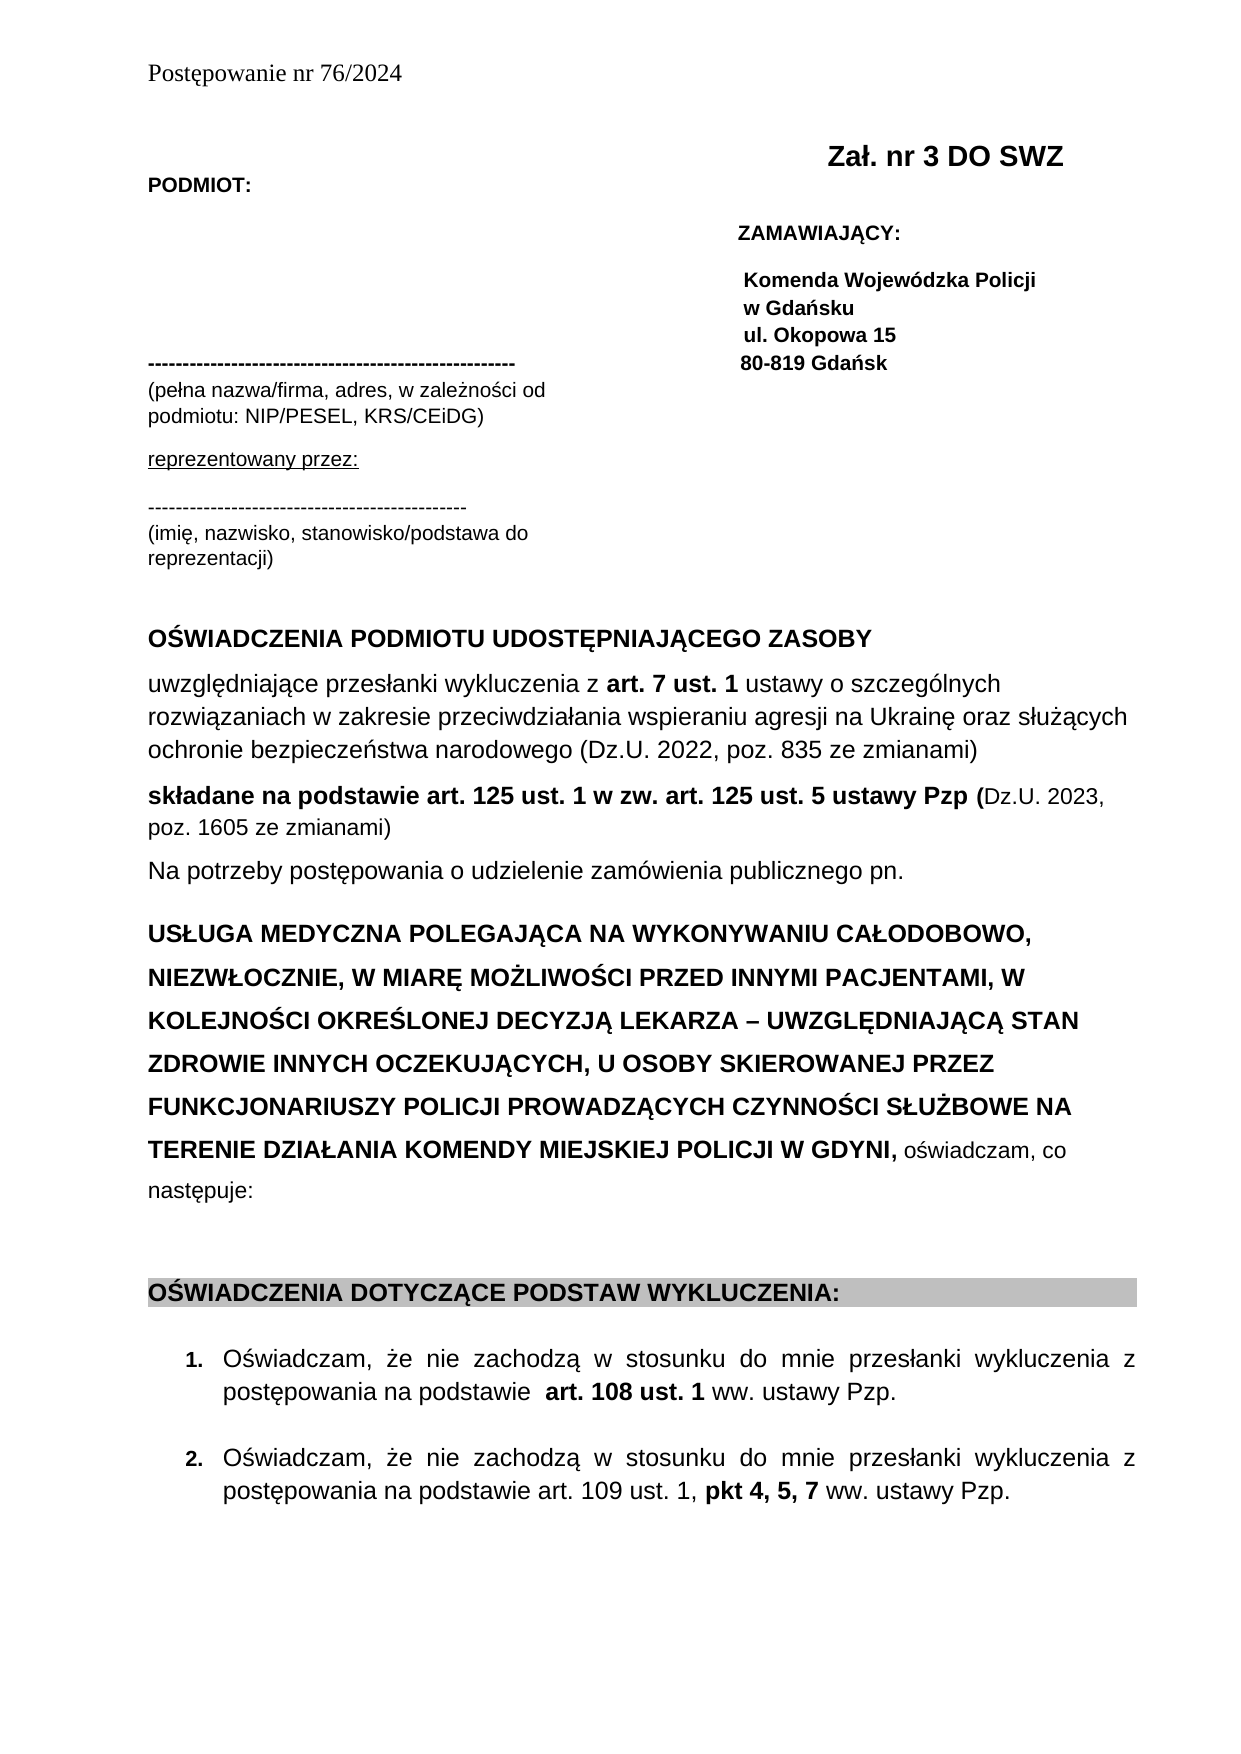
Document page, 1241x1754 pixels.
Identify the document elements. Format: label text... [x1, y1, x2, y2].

text ul. Okopowa 15 [664, 323, 1137, 347]
text (pełna nazwa/firma, adres, w zależności od podmiotu: NIP/PESEL, KRS/CEiDG) [148, 378, 576, 428]
list Oświadczam, że nie zachodzą w stosunku do mnie przesłanki wykluczenia z postępowania na podstawie art. 109 ust. 1, pkt 4, 5, 7 ww. ustawy Pzp. [185, 1443, 1137, 1505]
text OŚWIADCZENIA PODMIOTU UDOSTĘPNIAJĄCEGO ZASOBY [148, 624, 1137, 652]
text USŁUGA MEDYCZNA POLEGAJĄCA NA WYKONYWANIU CAŁODOBOWO, NIEZWŁOCZNIE, W MIARĘ MOŻLIWOŚCI PRZED INNYMI PACJENTAMI, W KOLEJNOŚCI OKREŚLONEJ DECYZJĄ LEKARZA – UWZGLĘDNIAJĄCĄ STAN ZDROWIE INNYCH OCZEKUJĄCYCH, U OSOBY SKIEROWANEJ PRZEZ FUNKCJONARIUSZY POLICJI PROWADZĄCYCH CZYNNOŚCI SŁUŻBOWE NA TERENIE DZIAŁANIA KOMENDY MIEJSKIEJ POLICJI W GDYNI, oświadczam, co następuje: [148, 919, 1137, 1203]
text PODMIOT: [148, 172, 1137, 196]
text składane na podstawie art. 125 ust. 1 w zw. art. 125 ust. 5 ustawy Pzp (Dz.U. 2023, poz. 1605 ze zmianami) [148, 781, 1137, 840]
text OŚWIADCZENIA DOTYCZĄCE PODSTAW WYKLUCZENIA: [148, 1278, 1137, 1307]
text Zał. nr 3 DO SWZ [148, 139, 1137, 172]
text Komenda Wojewódzka Policji [148, 268, 1137, 292]
text ----------------------------------------------------- 80-819 Gdańsk [148, 351, 1137, 375]
text w Gdańsku [664, 296, 1137, 320]
text (imię, nazwisko, stanowisko/podstawa do reprezentacji) [148, 520, 561, 570]
list Oświadczam, że nie zachodzą w stosunku do mnie przesłanki wykluczenia z postępowania na podstawie art. 108 ust. 1 ww. ustawy Pzp. [185, 1344, 1137, 1406]
text Na potrzeby postępowania o udzielenie zamówienia publicznego pn. [148, 856, 1137, 885]
text ---------------------------------------------- [148, 494, 517, 518]
text ZAMAWIAJĄCY: [664, 220, 1137, 244]
text reprezentowany przez: [148, 447, 1137, 471]
text uwzględniające przesłanki wykluczenia z art. 7 ust. 1 ustawy o szczególnych rozwiązaniach w zakresie przeciwdziałania wspieraniu agresji na Ukrainę oraz służących ochronie bezpieczeństwa narodowego (Dz.U. 2022, poz. 835 ze zmianami) [148, 669, 1137, 764]
